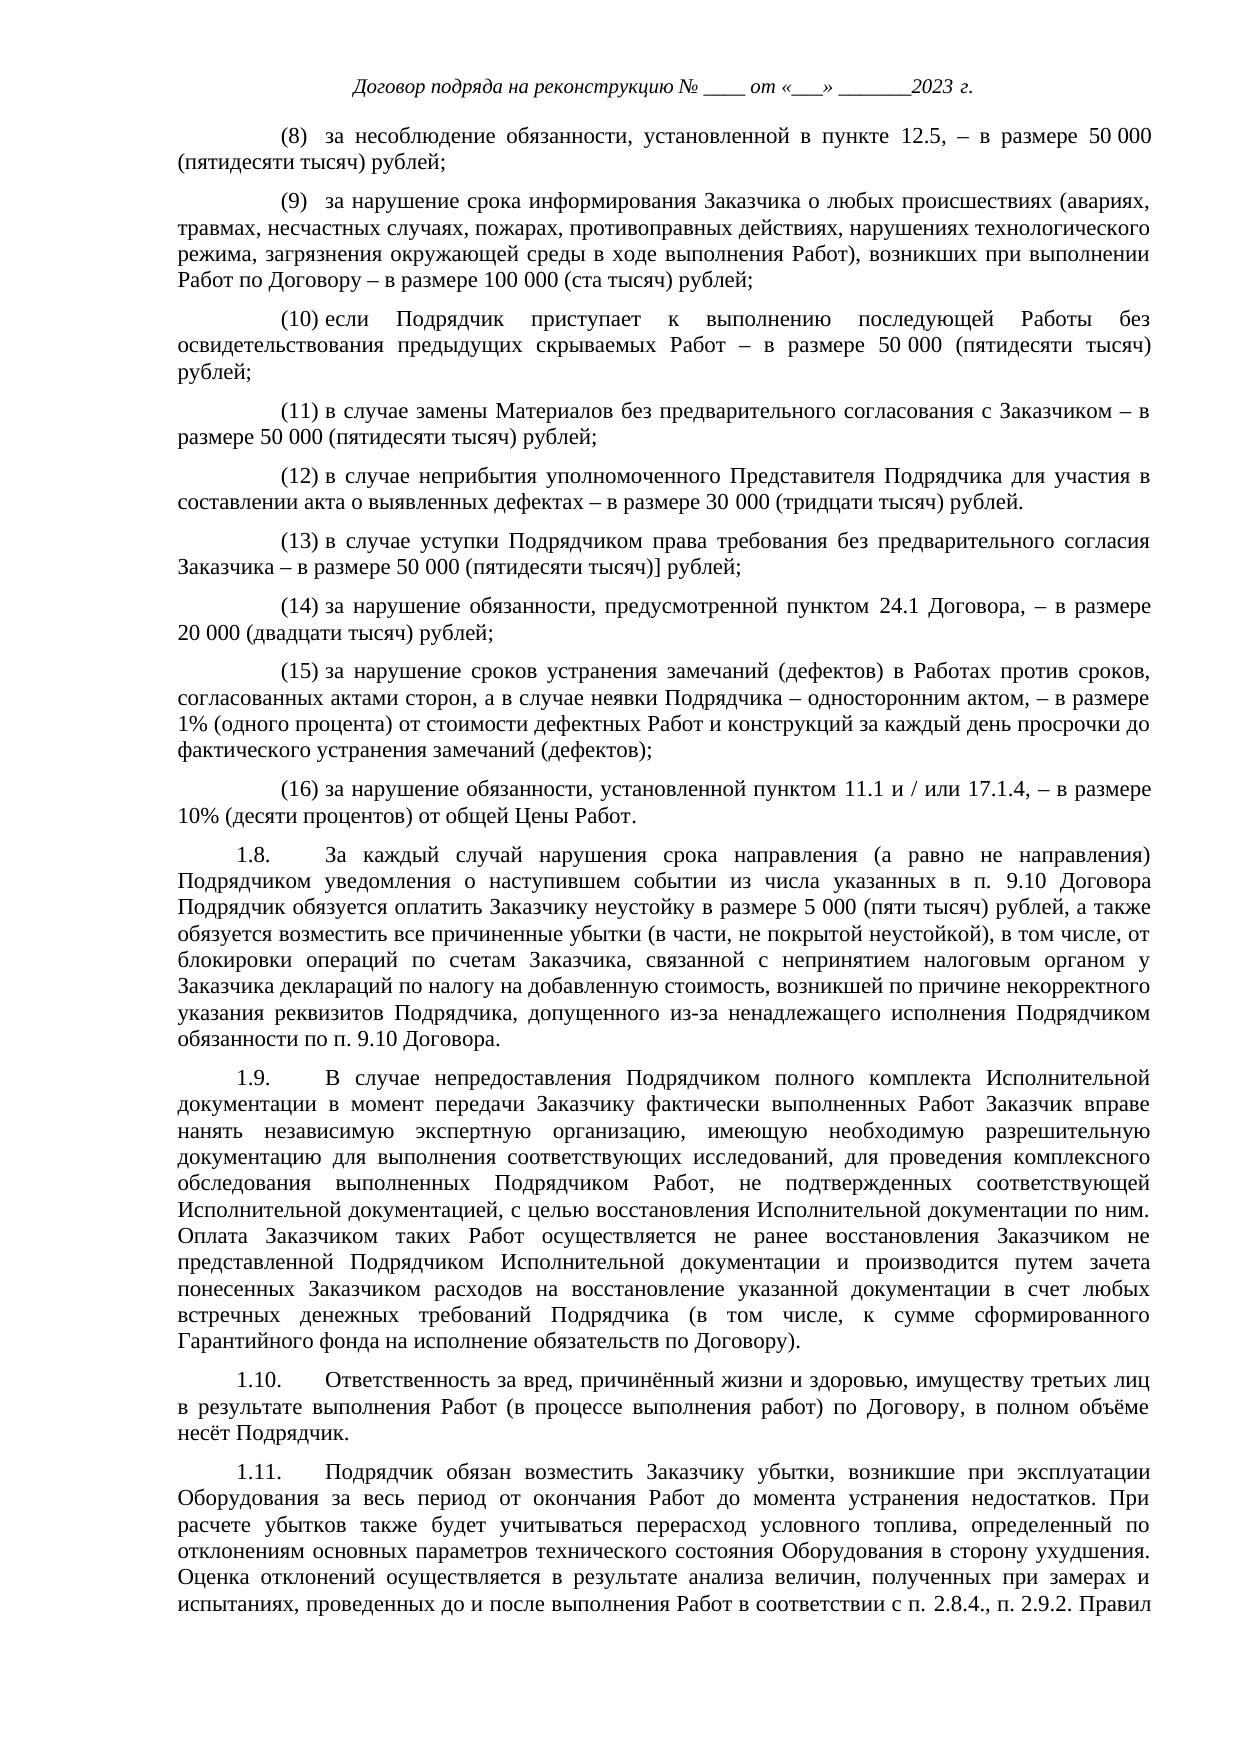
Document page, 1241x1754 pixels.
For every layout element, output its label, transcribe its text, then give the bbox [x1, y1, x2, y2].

text в случае замены Материалов без предварительного согласования с Заказчиком – в размере 50 000 (пятидесяти тысяч) рублей; [177, 397, 1152, 449]
text В случае непредоставления Подрядчиком полного комплекта Исполнительной документации в момент передачи Заказчику фактически выполненных Работ Заказчик вправе нанять независимую экспертную организацию, имеющую необходимую разрешительную документацию для выполнения соответствующих исследований, для проведения комплексного обследования выполненных Подрядчиком Работ, не подтвержденных соответствующей Исполнительной документацией, с целью восстановления Исполнительной документации по ним. Оплата Заказчиком таких Работ осуществляется не ранее восстановления Заказчиком не представленной Подрядчиком Исполнительной документации и производится путем зачета понесенных Заказчиком расходов на восстановление указанной документации в счет любых встречных денежных требований Подрядчика (в том числе, к сумме сформированного Гарантийного фонда на исполнение обязательств по Договору). [177, 1064, 1152, 1354]
text в случае уступки Подрядчиком права требования без предварительного согласия Заказчика – в размере 50 000 (пятидесяти тысяч)] рублей; [177, 527, 1152, 580]
text за нарушение обязанности, установленной пунктом 11.1 и / или 17.1.4, – в размере 10% (десяти процентов) от общей Цены Работ. [177, 775, 1152, 828]
text За каждый случай нарушения срока направления (а равно не направления) Подрядчиком уведомления о наступившем событии из числа указанных в п. 36.10 Договора Подрядчик обязуется оплатить Заказчику неустойку в размере 5 000 (пяти тысяч) рублей, а также обязуется возместить все причиненные убытки (в части, не покрытой неустойкой), в том числе, от блокировки операций по счетам Заказчика, связанной с непринятием налоговым органом у Заказчика деклараций по налогу на добавленную стоимость, возникшей по причине некорректного указания реквизитов Подрядчика, допущенного из-за ненадлежащего исполнения Подрядчиком обязанности по п. 36.10 Договора. [177, 841, 1152, 1051]
text за нарушение обязанности, предусмотренной пунктом 24.1 Договора, – в размере 20 000 (двадцати тысяч) рублей; [177, 592, 1152, 645]
text в случае неприбытия уполномоченного Представителя Подрядчика для участия в составлении акта о выявленных дефектах – в размере 30 000 (тридцати тысяч) рублей. [177, 462, 1152, 514]
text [177, 1458, 1152, 1616]
text если Подрядчик приступает к выполнению последующей Работы без освидетельствования предыдущих скрываемых Работ – в размере 50 000 (пятидесяти тысяч) рублей; [177, 305, 1152, 384]
text за нарушение сроков устранения замечаний (дефектов) в Работах против сроков, согласованных актами сторон, а в случае неявки Подрядчика – односторонним актом, – в размере 1% (одного процента) от стоимости дефектных Работ и конструкций за каждый день просрочки до фактического устранения замечаний (дефектов); [177, 657, 1152, 763]
text за нарушение срока информирования Заказчика о любых происшествиях (авариях, травмах, несчастных случаях, пожарах, противоправных действиях, нарушениях технологического режима, загрязнения окружающей среды в ходе выполнения Работ), возникших при выполнении Работ по Договору – в размере 100 000 (ста тысяч) рублей; [177, 187, 1152, 293]
text за несоблюдение обязанности, установленной в пункте 12.5, – в размере 50 000 (пятидесяти тысяч) рублей; [177, 122, 1152, 175]
text Ответственность за вред, причинённый жизни и здоровью, имуществу третьих лиц в результате выполнения Работ (в процессе выполнения работ) по Договору, в полном объёме несёт Подрядчик. [177, 1366, 1152, 1445]
